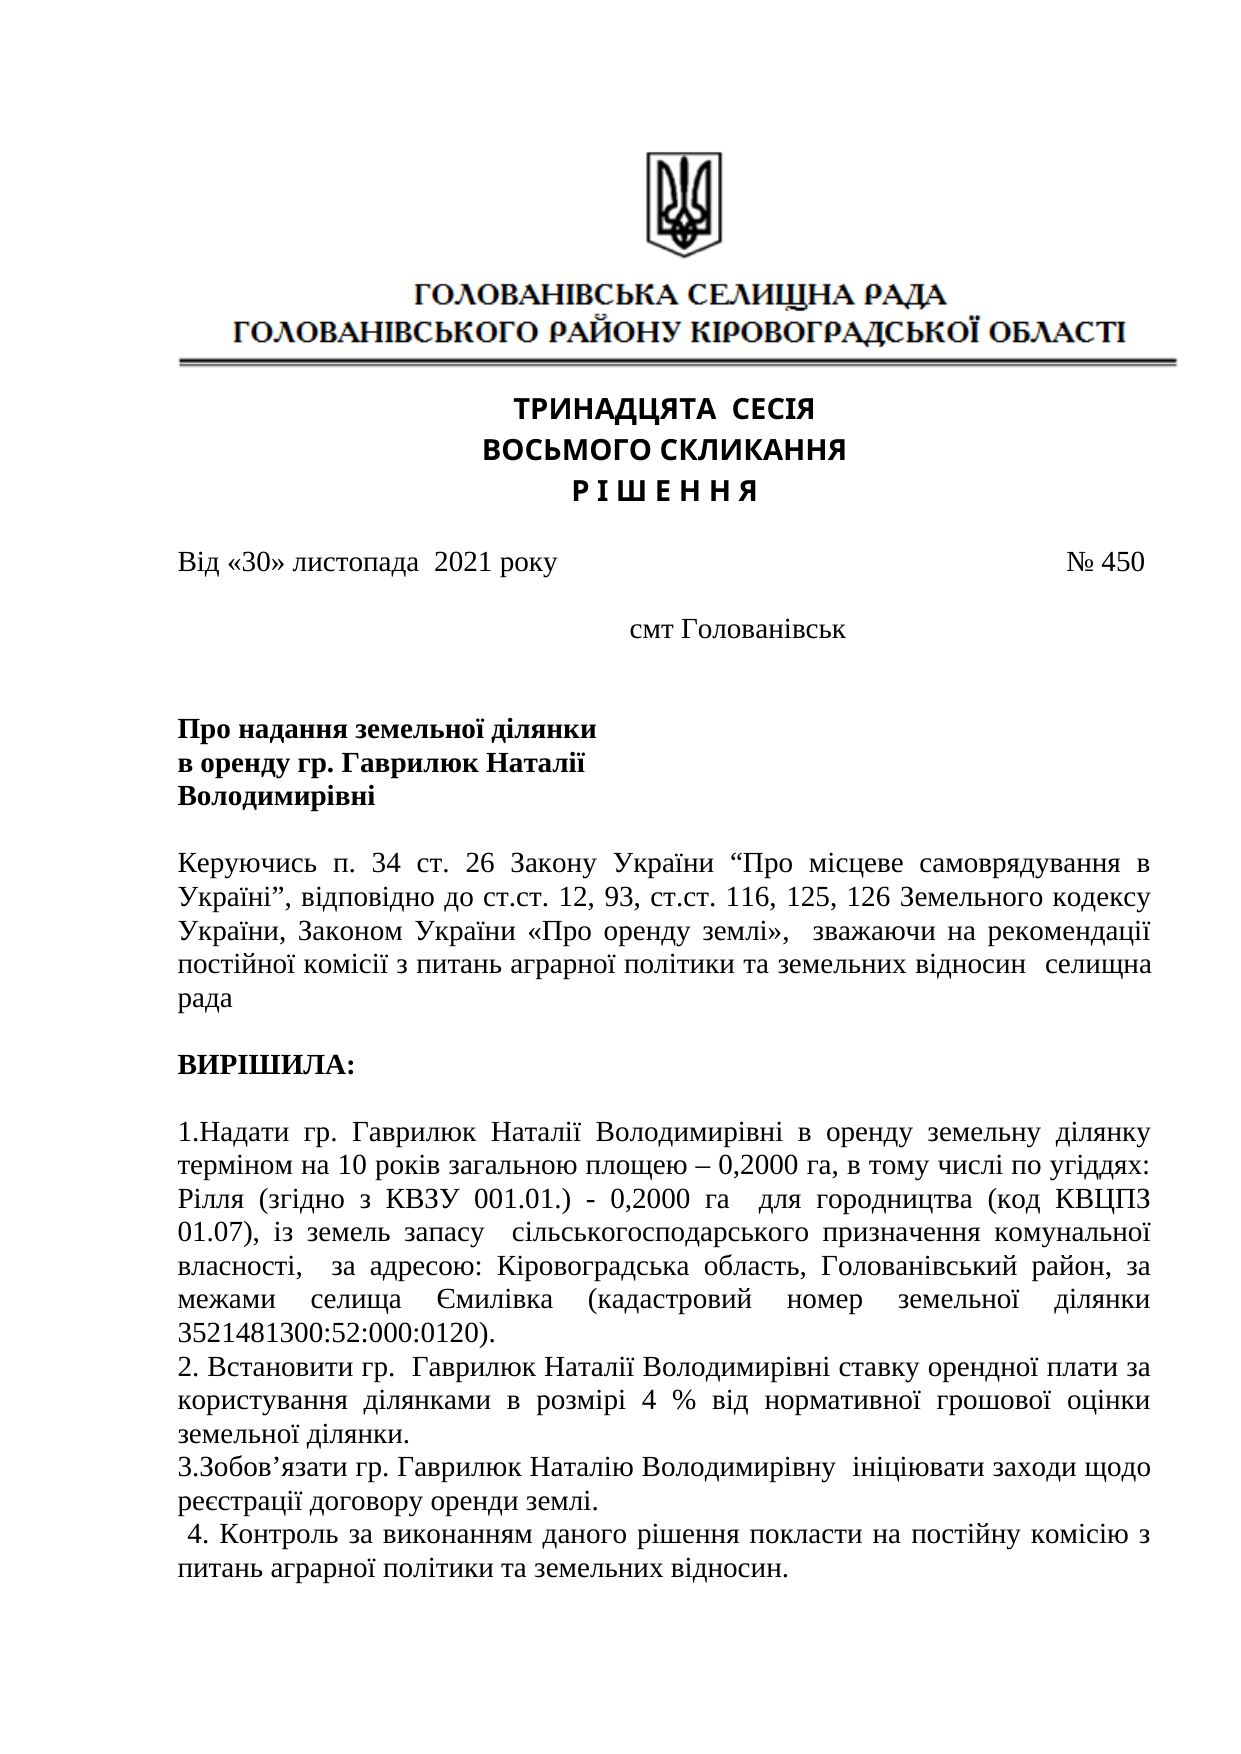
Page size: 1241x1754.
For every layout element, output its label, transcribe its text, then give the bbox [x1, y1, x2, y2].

text 4. Контроль за виконанням даного рішення покласти на постійну комісію з питань аграрної політики та земельних відносин. [177, 1516, 1152, 1583]
text 1.Надати гр. Гаврилюк Наталії Володимирівні в оренду земельну ділянку терміном на 10 років загальною площею – 0,2000 га, в тому числі по угіддях: Рілля (згідно з КВЗУ 001.01.) - 0,2000 га для городництва (код КВЦПЗ 01.07), із земель запасу сільськогосподарського призначення комунальної власності, за адресою: Кіровоградська область, Голованівський район, за межами селища Ємилівка (кадастровий номер земельної ділянки 3521481300:52:000:0120). [177, 1114, 1152, 1349]
text Від «30» листопада 2021 року № 450 [177, 544, 1152, 577]
text в оренду гр. Гаврилюк Наталії Володимирівні [177, 745, 769, 812]
text Про надання земельної ділянки [177, 711, 769, 745]
text смт Голованівськ [177, 611, 1152, 644]
table_cell ВОСЬМОГО СКЛИКАННЯ [177, 430, 1152, 471]
text Р І Ш Е Н Н Я [177, 471, 1152, 510]
text 2. Встановити гр. Гаврилюк Наталії Володимирівні ставку орендної плати за користування ділянками в розмірі 4 % від нормативної грошової оцінки земельної ділянки. [177, 1349, 1152, 1449]
text Керуючись п. 34 ст. 26 Закону України “Про місцеве самоврядування в Україні”, відповідно до ст.ст. 12, 93, ст.ст. 116, 125, 126 Земельного кодексу України, Законом України «Про оренду землі», зважаючи на рекомендації постійної комісії з питань аграрної політики та земельних відносин селищна рада [177, 846, 1152, 1013]
table_header ТРИНАДЦЯТА СЕСІЯ [177, 389, 1152, 429]
picture [177, 151, 1179, 377]
text 3.Зобов’язати гр. Гаврилюк Наталію Володимирівну ініціювати заходи щодо реєстрації договору оренди землі. [177, 1449, 1152, 1516]
text ВИРІШИЛА: [177, 1047, 1152, 1080]
